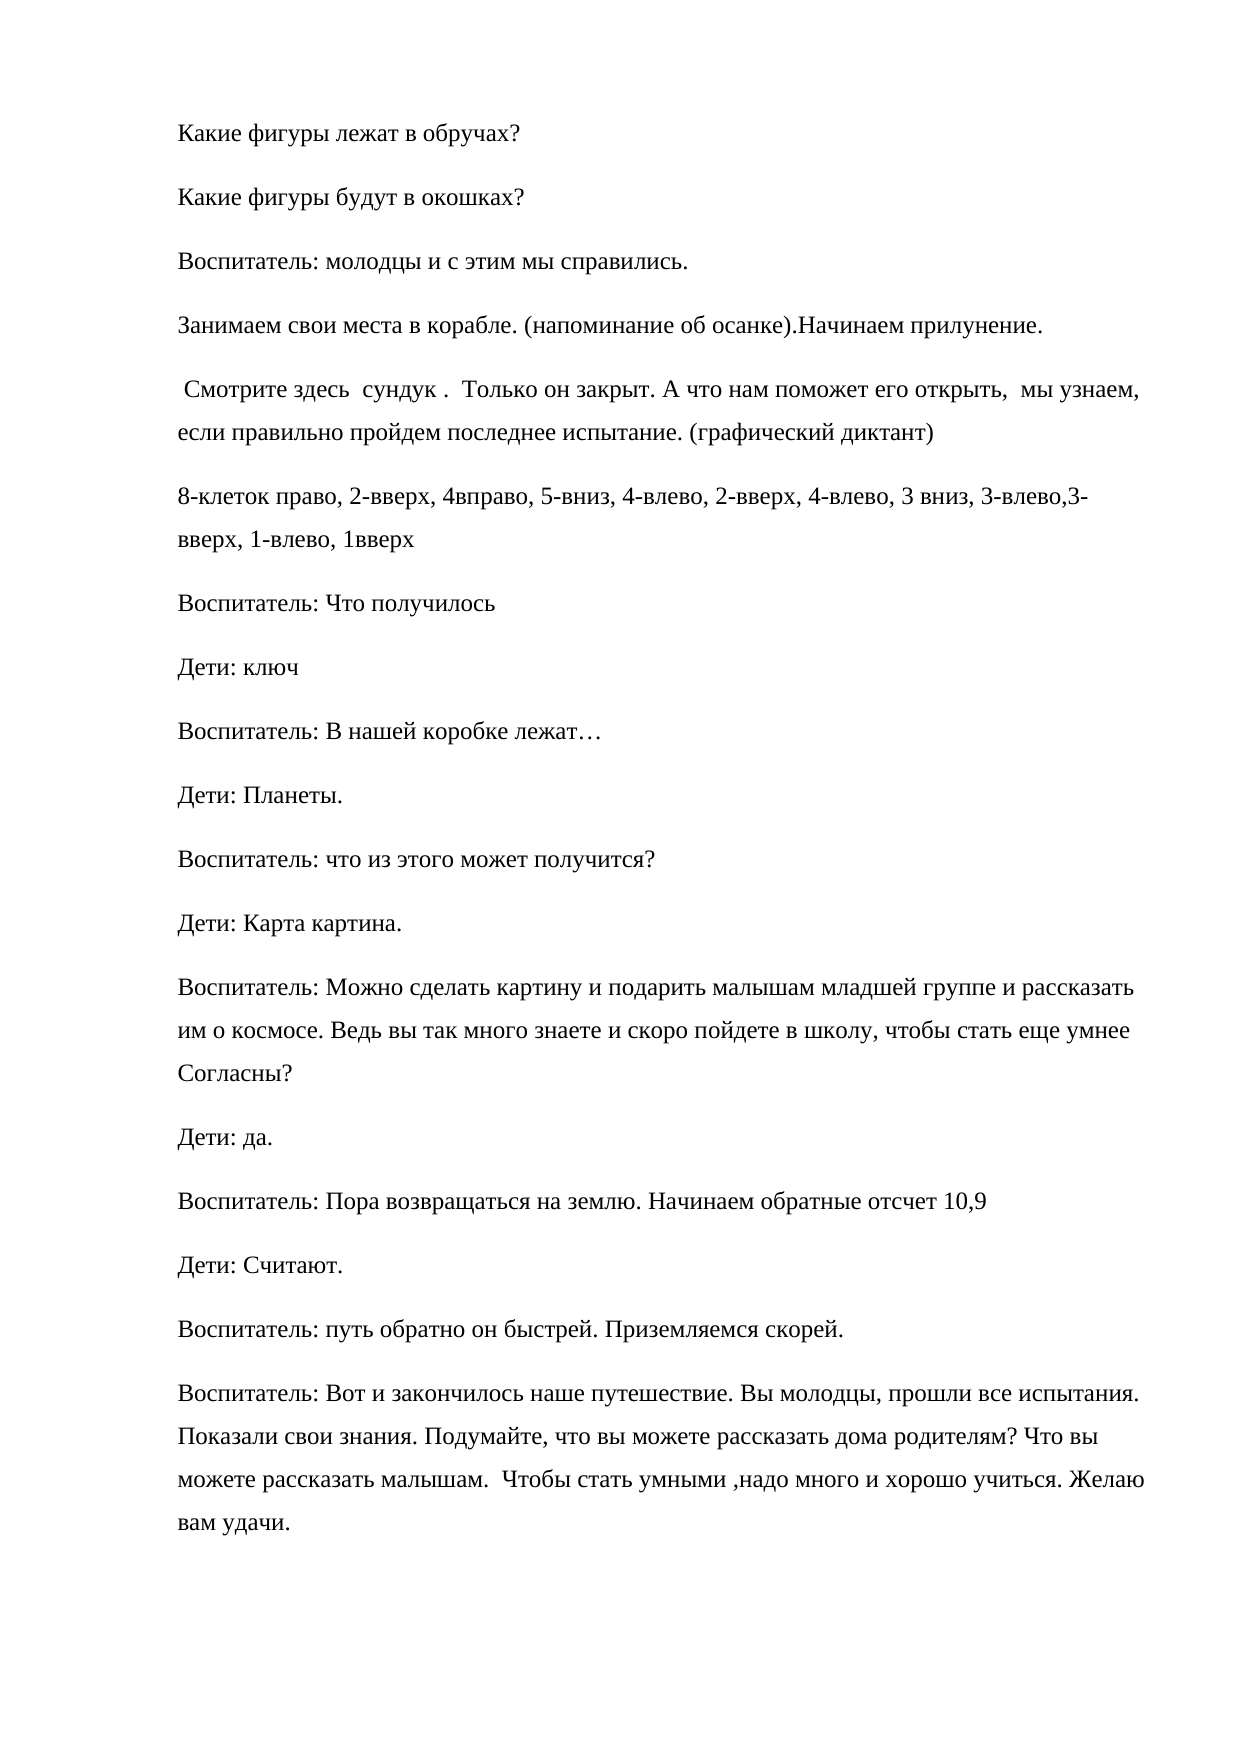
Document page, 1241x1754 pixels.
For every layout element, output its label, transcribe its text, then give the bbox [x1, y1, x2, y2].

text Воспитатель: что из этого может получится? [177, 844, 1152, 873]
text Воспитатель: В нашей коробке лежат… [177, 716, 1152, 745]
text Дети: Считают. [177, 1250, 1152, 1279]
text Воспитатель: путь обратно он быстрей. Приземляемся скорей. [177, 1314, 1152, 1343]
text Дети: Планеты. [177, 780, 1152, 809]
text Воспитатель: Вот и закончилось наше путешествие. Вы молодцы, прошли все испытания. Показали свои знания. Подумайте, что вы можете рассказать дома родителям? Что вы можете рассказать малышам. Чтобы стать умными ,надо много и хорошо учиться. Желаю вам удачи. [177, 1378, 1152, 1536]
text Какие фигуры лежат в обручах? [177, 118, 1152, 147]
text Воспитатель: Пора возвращаться на землю. Начинаем обратные отсчет 10,9 [177, 1186, 1152, 1215]
text Дети: Карта картина. [177, 908, 1152, 937]
text Смотрите здесь сундук . Только он закрыт. А что нам поможет его открыть, мы узнаем, если правильно пройдем последнее испытание. (графический диктант) [177, 374, 1152, 446]
text Какие фигуры будут в окошках? [177, 182, 1152, 211]
text Воспитатель: Можно сделать картину и подарить малышам младшей группе и рассказать им о космосе. Ведь вы так много знаете и скоро пойдете в школу, чтобы стать еще умнее Согласны? [177, 972, 1152, 1087]
text Занимаем свои места в корабле. (напоминание об осанке).Начинаем прилунение. [177, 310, 1152, 339]
text Воспитатель: молодцы и с этим мы справились. [177, 246, 1152, 275]
text 8-клеток право, 2-вверх, 4вправо, 5-вниз, 4-влево, 2-вверх, 4-влево, 3 вниз, 3-влево,3-вверх, 1-влево, 1вверх [177, 481, 1152, 553]
text Дети: да. [177, 1122, 1152, 1151]
text Дети: ключ [177, 652, 1152, 681]
text Воспитатель: Что получилось [177, 588, 1152, 617]
